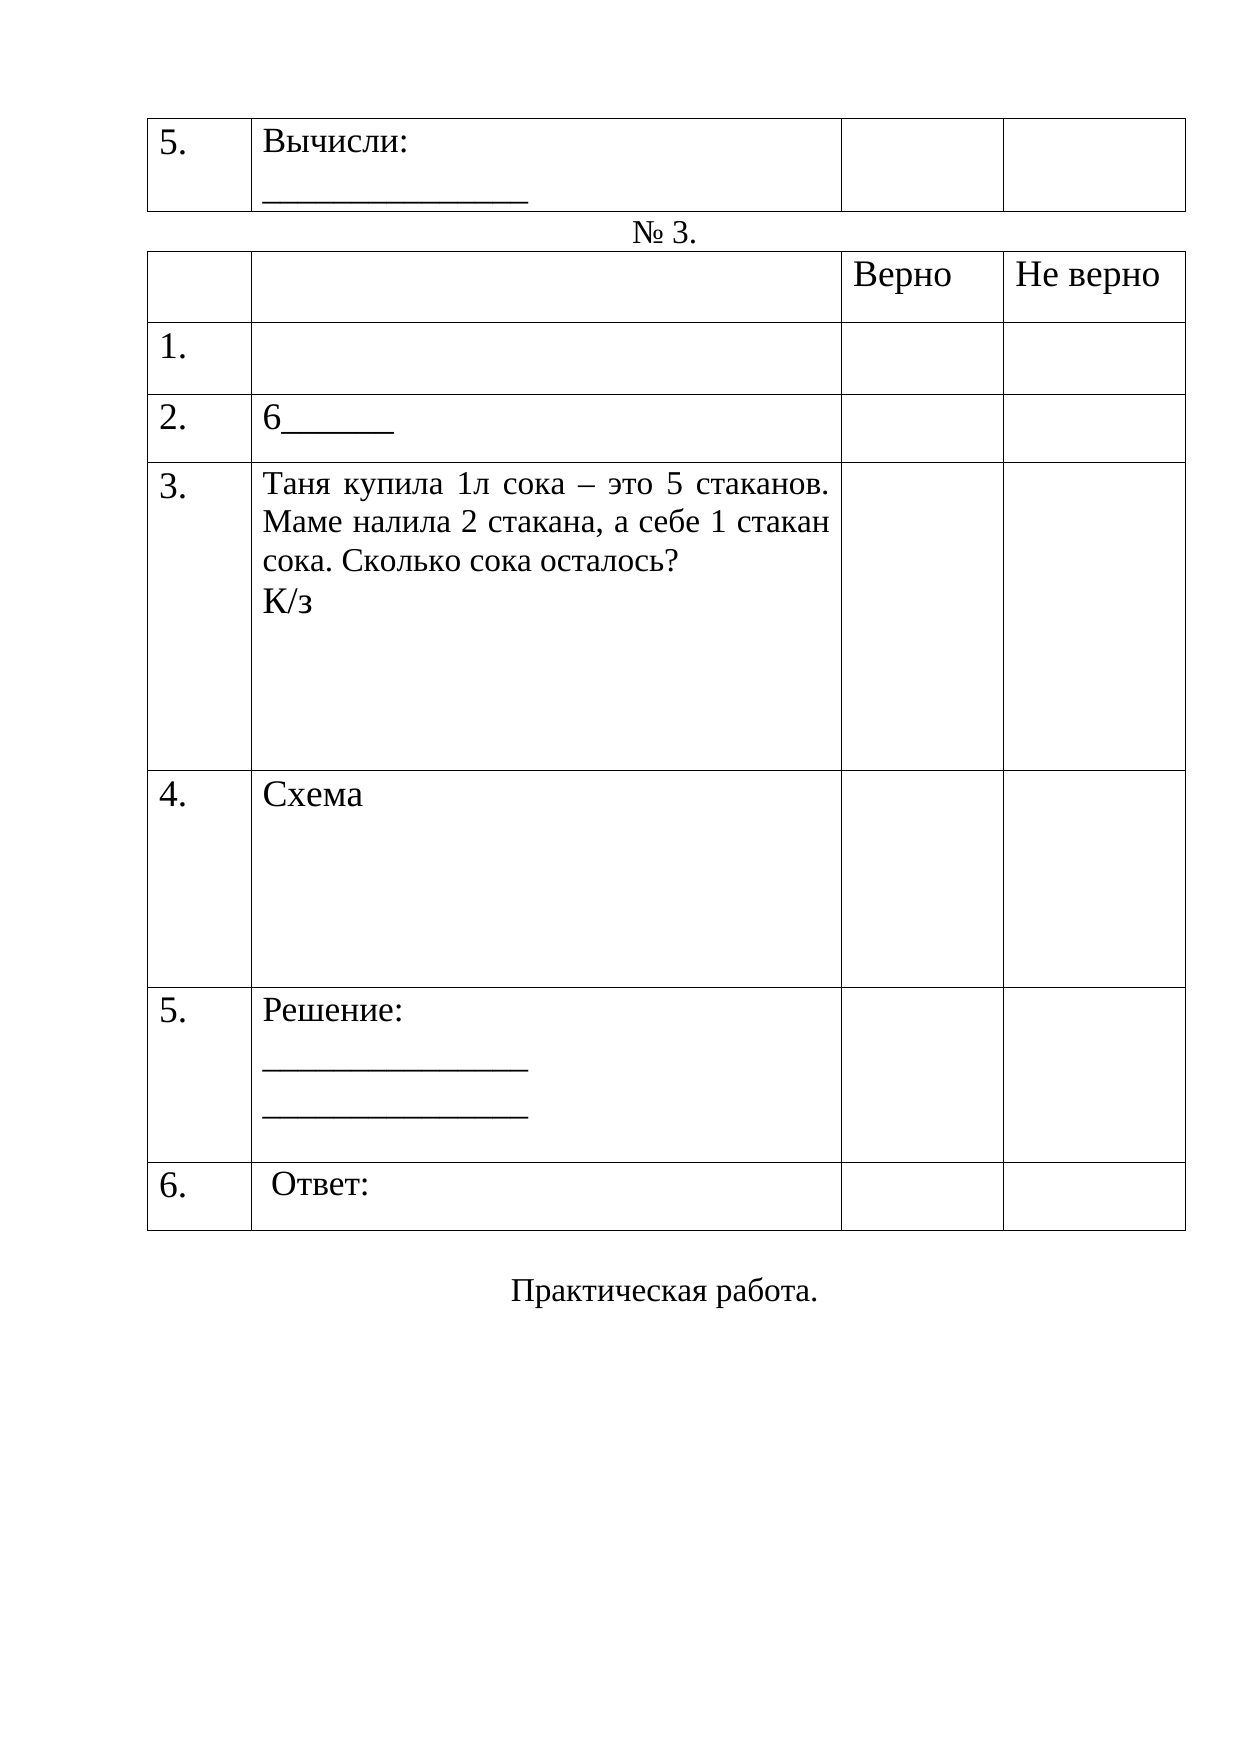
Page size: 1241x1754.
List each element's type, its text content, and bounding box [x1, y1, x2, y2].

table_cell Схема [252, 771, 841, 987]
table_cell [1004, 395, 1185, 462]
table_header Не верно [1004, 252, 1185, 322]
table_cell 2. [148, 395, 251, 462]
table_cell [252, 323, 841, 393]
table_header [148, 252, 251, 322]
table_cell [842, 1163, 1003, 1230]
table_cell Решение: _______________ _______________ [252, 988, 841, 1162]
table_cell Таня купила 1л сока – это 5 стаканов. Маме налила 2 стакана, а себе 1 стакан сока. Сколько сока осталось? К/з [252, 463, 841, 770]
table_cell [1004, 771, 1185, 987]
table_cell [842, 323, 1003, 393]
table_cell [842, 988, 1003, 1162]
table_cell [1004, 988, 1185, 1162]
table_cell [1004, 119, 1185, 211]
table_cell Ответ: [252, 1163, 841, 1230]
table_cell 4. [148, 771, 251, 987]
table_cell [1004, 463, 1185, 770]
table_cell 5. [148, 119, 251, 211]
text № 3. [177, 212, 1152, 251]
table_cell [1004, 323, 1185, 393]
table_cell [842, 395, 1003, 462]
table_cell Вычисли: _______________ [252, 119, 841, 211]
table_cell 6______ [252, 395, 841, 462]
table_cell [842, 463, 1003, 770]
table_header [252, 252, 841, 322]
table_cell [842, 119, 1003, 211]
table_header Верно [842, 252, 1003, 322]
table_cell 3. [148, 463, 251, 770]
table_cell 5. [148, 988, 251, 1162]
text Практическая работа. [177, 1270, 1152, 1308]
table_cell 6. [148, 1163, 251, 1230]
table_cell [1004, 1163, 1185, 1230]
table_cell [842, 771, 1003, 987]
table_cell 1. [148, 323, 251, 393]
